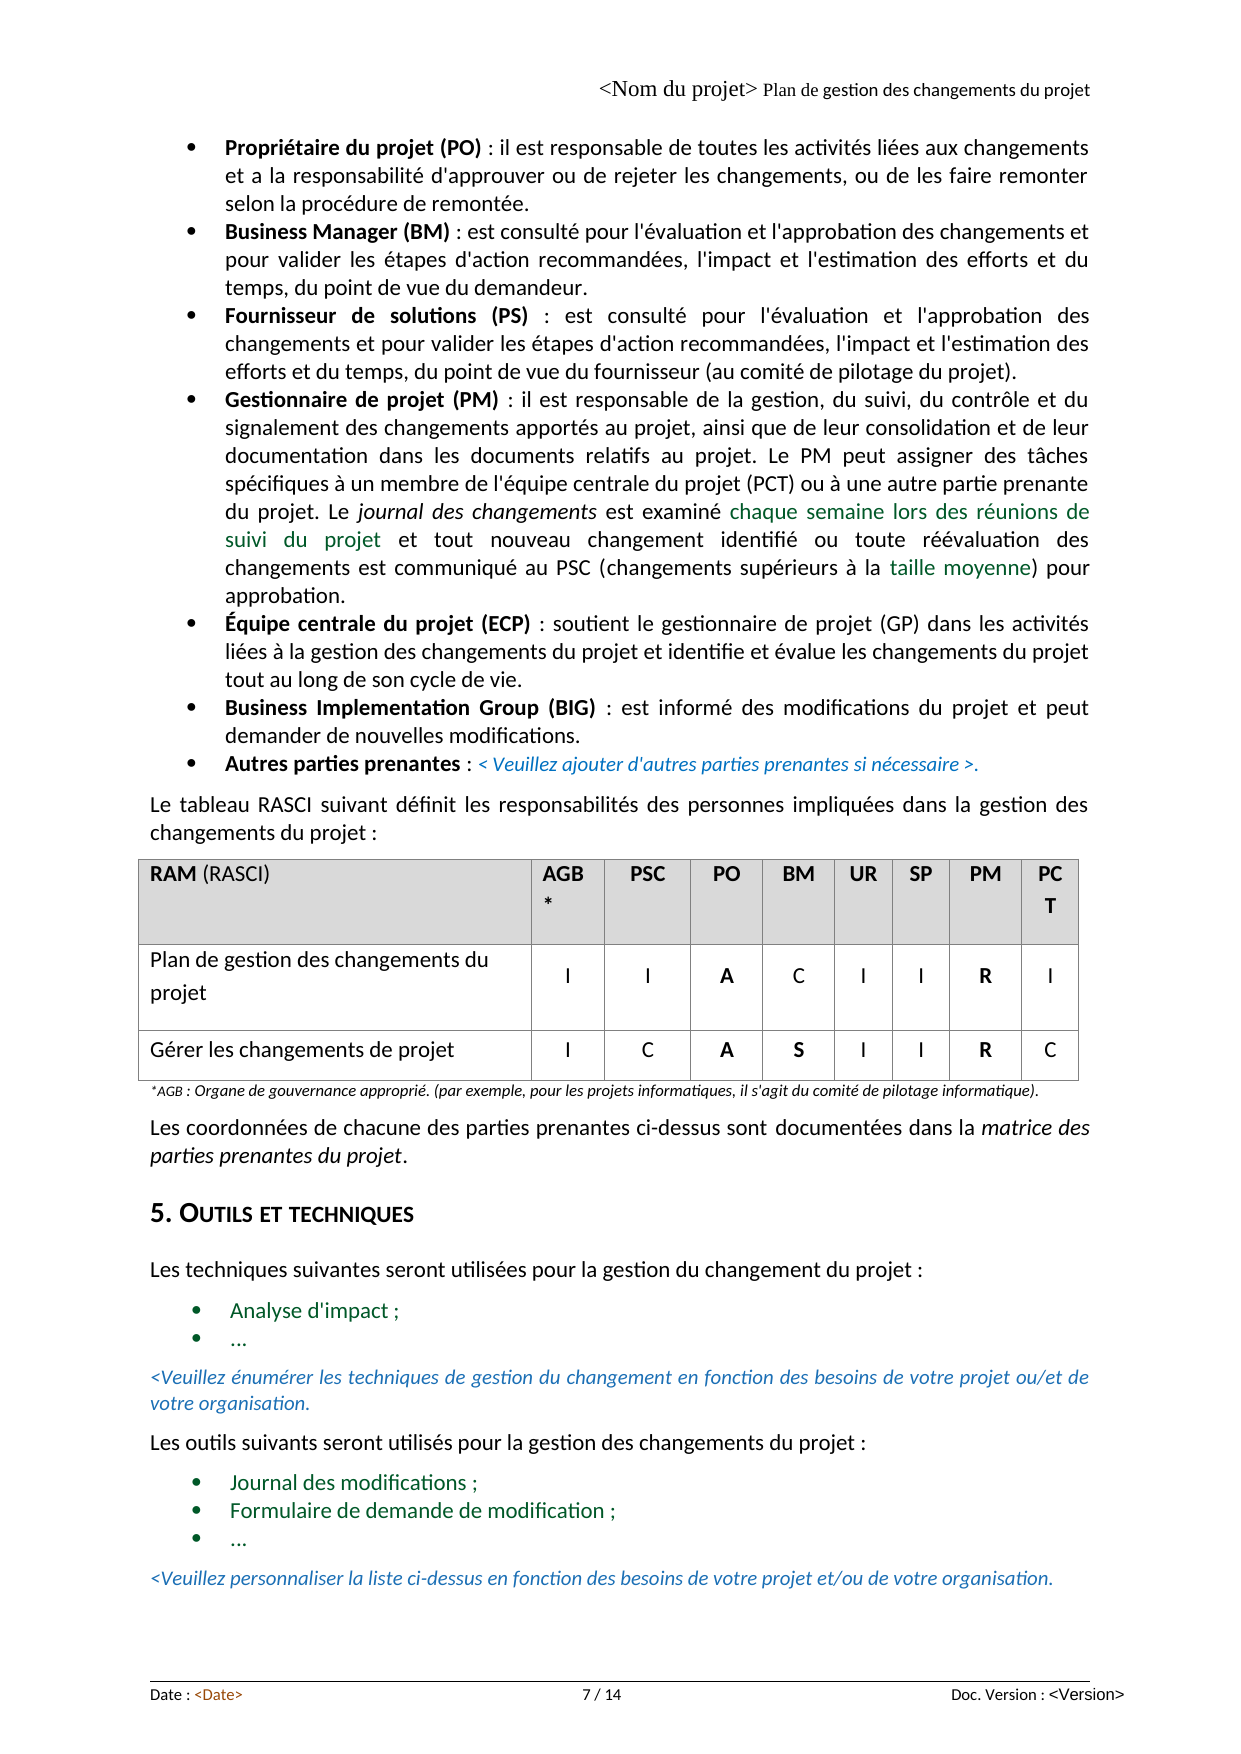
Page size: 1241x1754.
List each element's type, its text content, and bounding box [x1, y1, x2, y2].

text <Veuillez personnaliser la liste ci-dessus en fonction des besoins de votre projet et/ou de votre organisation. [150, 1565, 1090, 1590]
text Le tableau RASCI suivant définit les responsabilités des personnes impliquées dans la gestion des changements du projet : [150, 790, 1090, 846]
list Business Manager (BM) : est consulté pour l'évaluation et l'approbation des changements et pour valider les étapes d'action recommandées, l'impact et l'estimation des efforts et du temps, du point de vue du demandeur. [187, 217, 1090, 301]
text Les coordonnées de chacune des parties prenantes ci-dessus sont documentées dans la matrice des parties prenantes du projet. [150, 1113, 1090, 1169]
table_cell C [763, 945, 834, 1030]
list Analyse d'impact ; [192, 1296, 1090, 1324]
text *AGB : Organe de gouvernance approprié. (par exemple, pour les projets informatiques, il s'agit du comité de pilotage informatique). [150, 1081, 1090, 1101]
table_cell S [763, 1031, 834, 1080]
list Business Implementation Group (BIG) : est informé des modifications du projet et peut demander de nouvelles modifications. [187, 693, 1090, 749]
table_cell I [893, 945, 949, 1030]
table_cell Plan de gestion des changements du projet [139, 945, 531, 1030]
table_cell I [605, 945, 690, 1030]
list Formulaire de demande de modification ; [192, 1496, 1090, 1524]
subtitle Outils et techniques [150, 1194, 1090, 1230]
text Les techniques suivantes seront utilisées pour la gestion du changement du projet : [150, 1255, 1090, 1283]
list ... [192, 1324, 1090, 1352]
list Journal des modifications ; [192, 1468, 1090, 1496]
table_cell I [835, 1031, 892, 1080]
table_cell I [835, 945, 892, 1030]
table_header UR [835, 860, 892, 944]
table_cell C [605, 1031, 690, 1080]
table_header SP [893, 860, 949, 944]
table_cell R [950, 945, 1021, 1030]
table_header RAM (RASCI) [139, 860, 531, 944]
list ... [192, 1524, 1090, 1552]
text <Veuillez énumérer les techniques de gestion du changement en fonction des besoins de votre projet ou/et de votre organisation. [150, 1364, 1090, 1415]
table_header PM [950, 860, 1021, 944]
list Équipe centrale du projet (ECP) : soutient le gestionnaire de projet (GP) dans les activités liées à la gestion des changements du projet et identifie et évalue les changements du projet tout au long de son cycle de vie. [187, 609, 1090, 693]
table_header PSC [605, 860, 690, 944]
table_cell C [1022, 1031, 1078, 1080]
table_cell A [691, 1031, 762, 1080]
table_cell I [893, 1031, 949, 1080]
list Autres parties prenantes : < Veuillez ajouter d'autres parties prenantes si nécessaire >. [187, 749, 1090, 777]
table_header PCT [1022, 860, 1078, 944]
table_cell I [532, 945, 604, 1030]
list Gestionnaire de projet (PM) : il est responsable de la gestion, du suivi, du contrôle et du signalement des changements apportés au projet, ainsi que de leur consolidation et de leur documentation dans les documents relatifs au projet. Le PM peut assigner des tâches spécifiques à un membre de l'équipe centrale du projet (PCT) ou à une autre partie prenante du projet. Le journal des changements est examiné chaque semaine lors des réunions de suivi du projet et tout nouveau changement identifié ou toute réévaluation des changements est communiqué au PSC (changements supérieurs à la taille moyenne) pour approbation. [187, 385, 1090, 609]
table_cell R [950, 1031, 1021, 1080]
list Fournisseur de solutions (PS) : est consulté pour l'évaluation et l'approbation des changements et pour valider les étapes d'action recommandées, l'impact et l'estimation des efforts et du temps, du point de vue du fournisseur (au comité de pilotage du projet). [187, 301, 1090, 385]
table_cell I [1022, 945, 1078, 1030]
text Les outils suivants seront utilisés pour la gestion des changements du projet : [150, 1428, 1090, 1456]
table_header AGB* [532, 860, 604, 944]
list Propriétaire du projet (PO) : il est responsable de toutes les activités liées aux changements et a la responsabilité d'approuver ou de rejeter les changements, ou de les faire remonter selon la procédure de remontée. [187, 133, 1090, 217]
table_cell Gérer les changements de projet [139, 1031, 531, 1080]
table_header PO [691, 860, 762, 944]
table_cell A [691, 945, 762, 1030]
table_cell I [532, 1031, 604, 1080]
table_header BM [763, 860, 834, 944]
